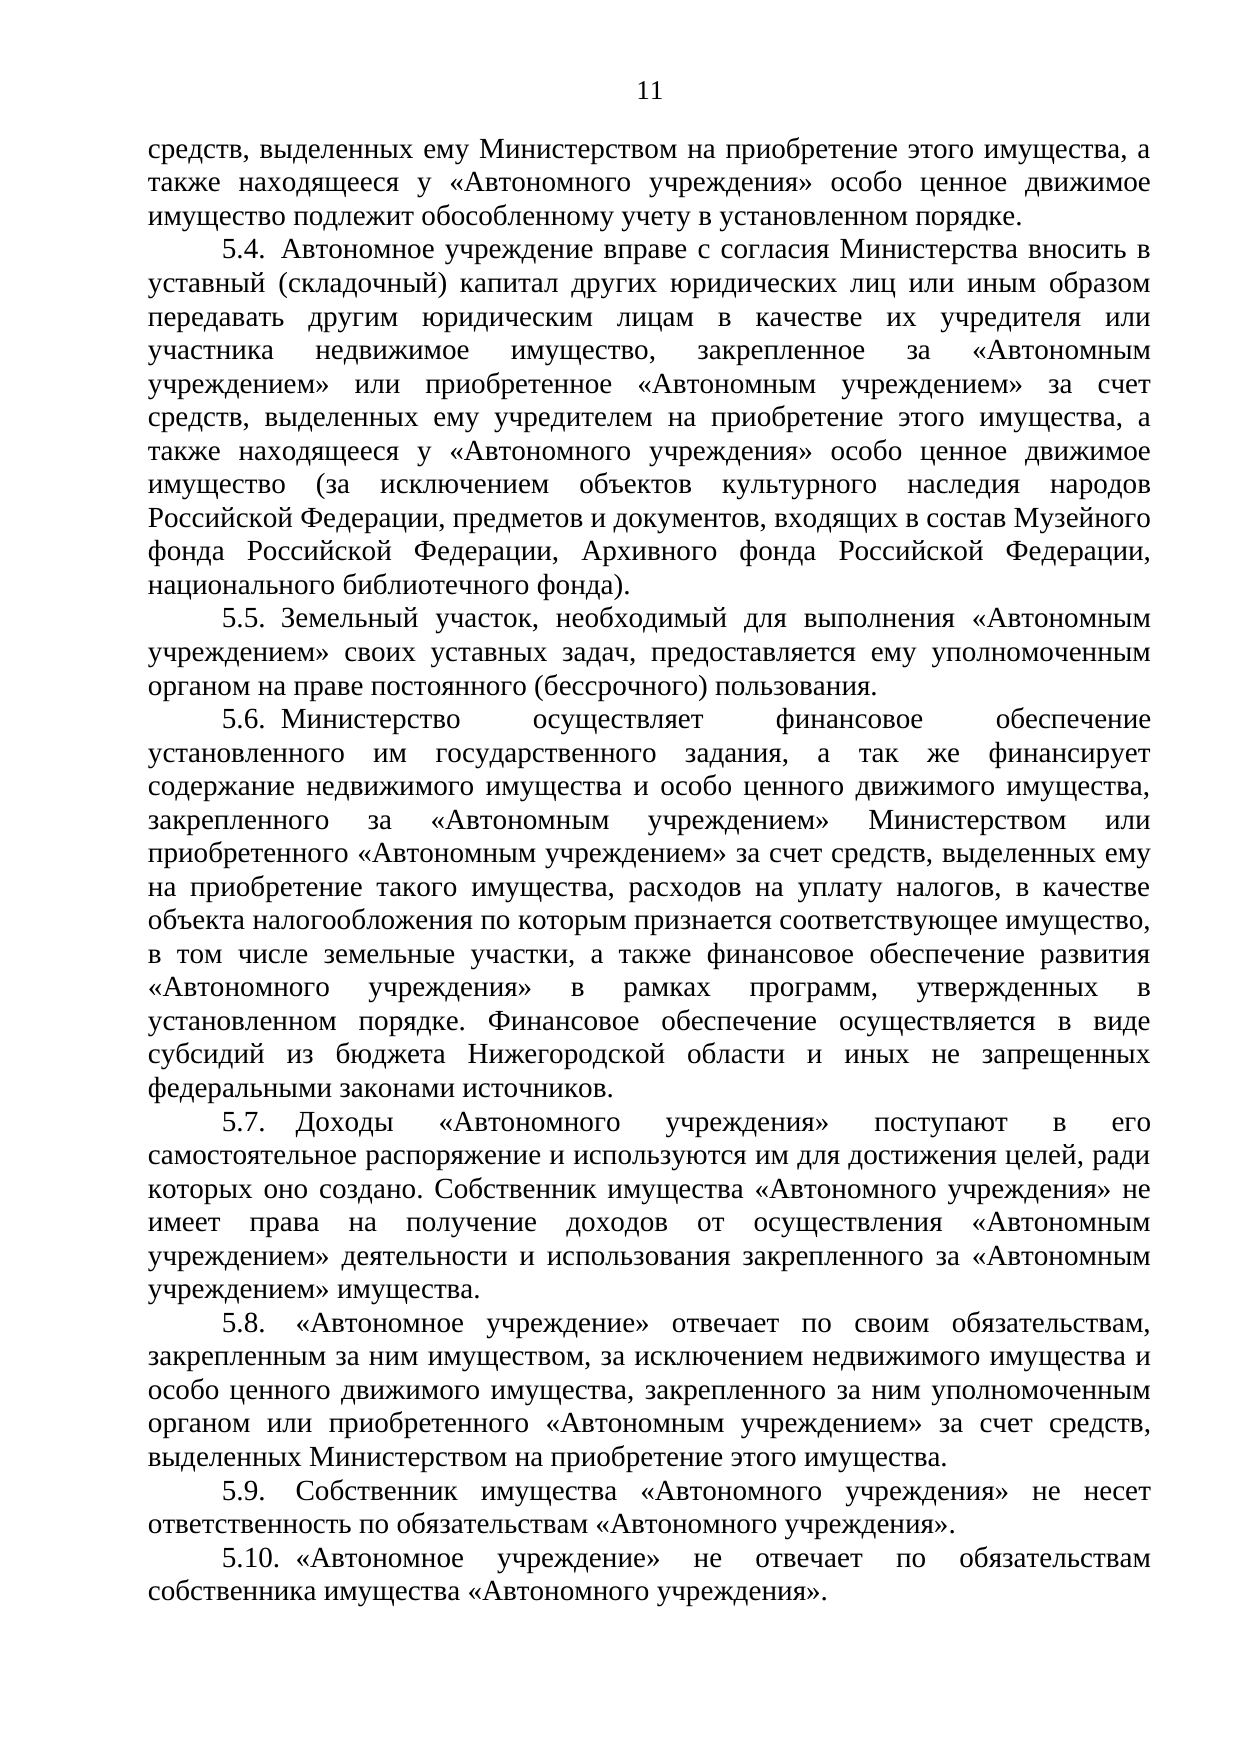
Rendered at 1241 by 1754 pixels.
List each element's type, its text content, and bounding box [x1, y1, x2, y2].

list «Автономное учреждение» не отвечает по обязательствам собственника имущества «Автономного учреждения». [148, 1540, 1152, 1607]
list Автономное учреждение вправе с согласия Министерства вносить в уставный (складочный) капитал других юридических лиц или иным образом передавать другим юридическим лицам в качестве их учредителя или участника недвижимое имущество, закрепленное за «Автономным учреждением» или приобретенное «Автономным учреждением» за счет средств, выделенных ему учредителем на приобретение этого имущества, а также находящееся у «Автономного учреждения» особо ценное движимое имущество (за исключением объектов культурного наследия народов Российской Федерации, предметов и документов, входящих в состав Музейного фонда Российской Федерации, Архивного фонда Российской Федерации, национального библиотечного фонда). [148, 232, 1152, 601]
list Министерство осуществляет финансовое обеспечение установленного им государственного задания, а так же финансирует содержание недвижимого имущества и особо ценного движимого имущества, закрепленного за «Автономным учреждением» Министерством или приобретенного «Автономным учреждением» за счет средств, выделенных ему на приобретение такого имущества, расходов на уплату налогов, в качестве объекта налогообложения по которым признается соответствующее имущество, в том числе земельные участки, а также финансовое обеспечение развития «Автономного учреждения» в рамках программ, утвержденных в установленном порядке. Финансовое обеспечение осуществляется в виде субсидий из бюджета Нижегородской области и иных не запрещенных федеральными законами источников. [148, 701, 1152, 1104]
list Земельный участок, необходимый для выполнения «Автономным учреждением» своих уставных задач, предоставляется ему уполномоченным органом на праве постоянного (бессрочного) пользования. [148, 601, 1152, 701]
list Доходы «Автономного учреждения» поступают в его самостоятельное распоряжение и используются им для достижения целей, ради которых оно создано. Собственник имущества «Автономного учреждения» не имеет права на получение доходов от осуществления «Автономным учреждением» деятельности и использования закрепленного за «Автономным учреждением» имущества. [148, 1104, 1152, 1305]
list Собственник имущества «Автономного учреждения» не несет ответственность по обязательствам «Автономного учреждения». [148, 1473, 1152, 1540]
list «Автономное учреждение» отвечает по своим обязательствам, закрепленным за ним имуществом, за исключением недвижимого имущества и особо ценного движимого имущества, закрепленного за ним уполномоченным органом или приобретенного «Автономным учреждением» за счет средств, выделенных Министерством на приобретение этого имущества. [148, 1305, 1152, 1473]
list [148, 131, 1152, 232]
